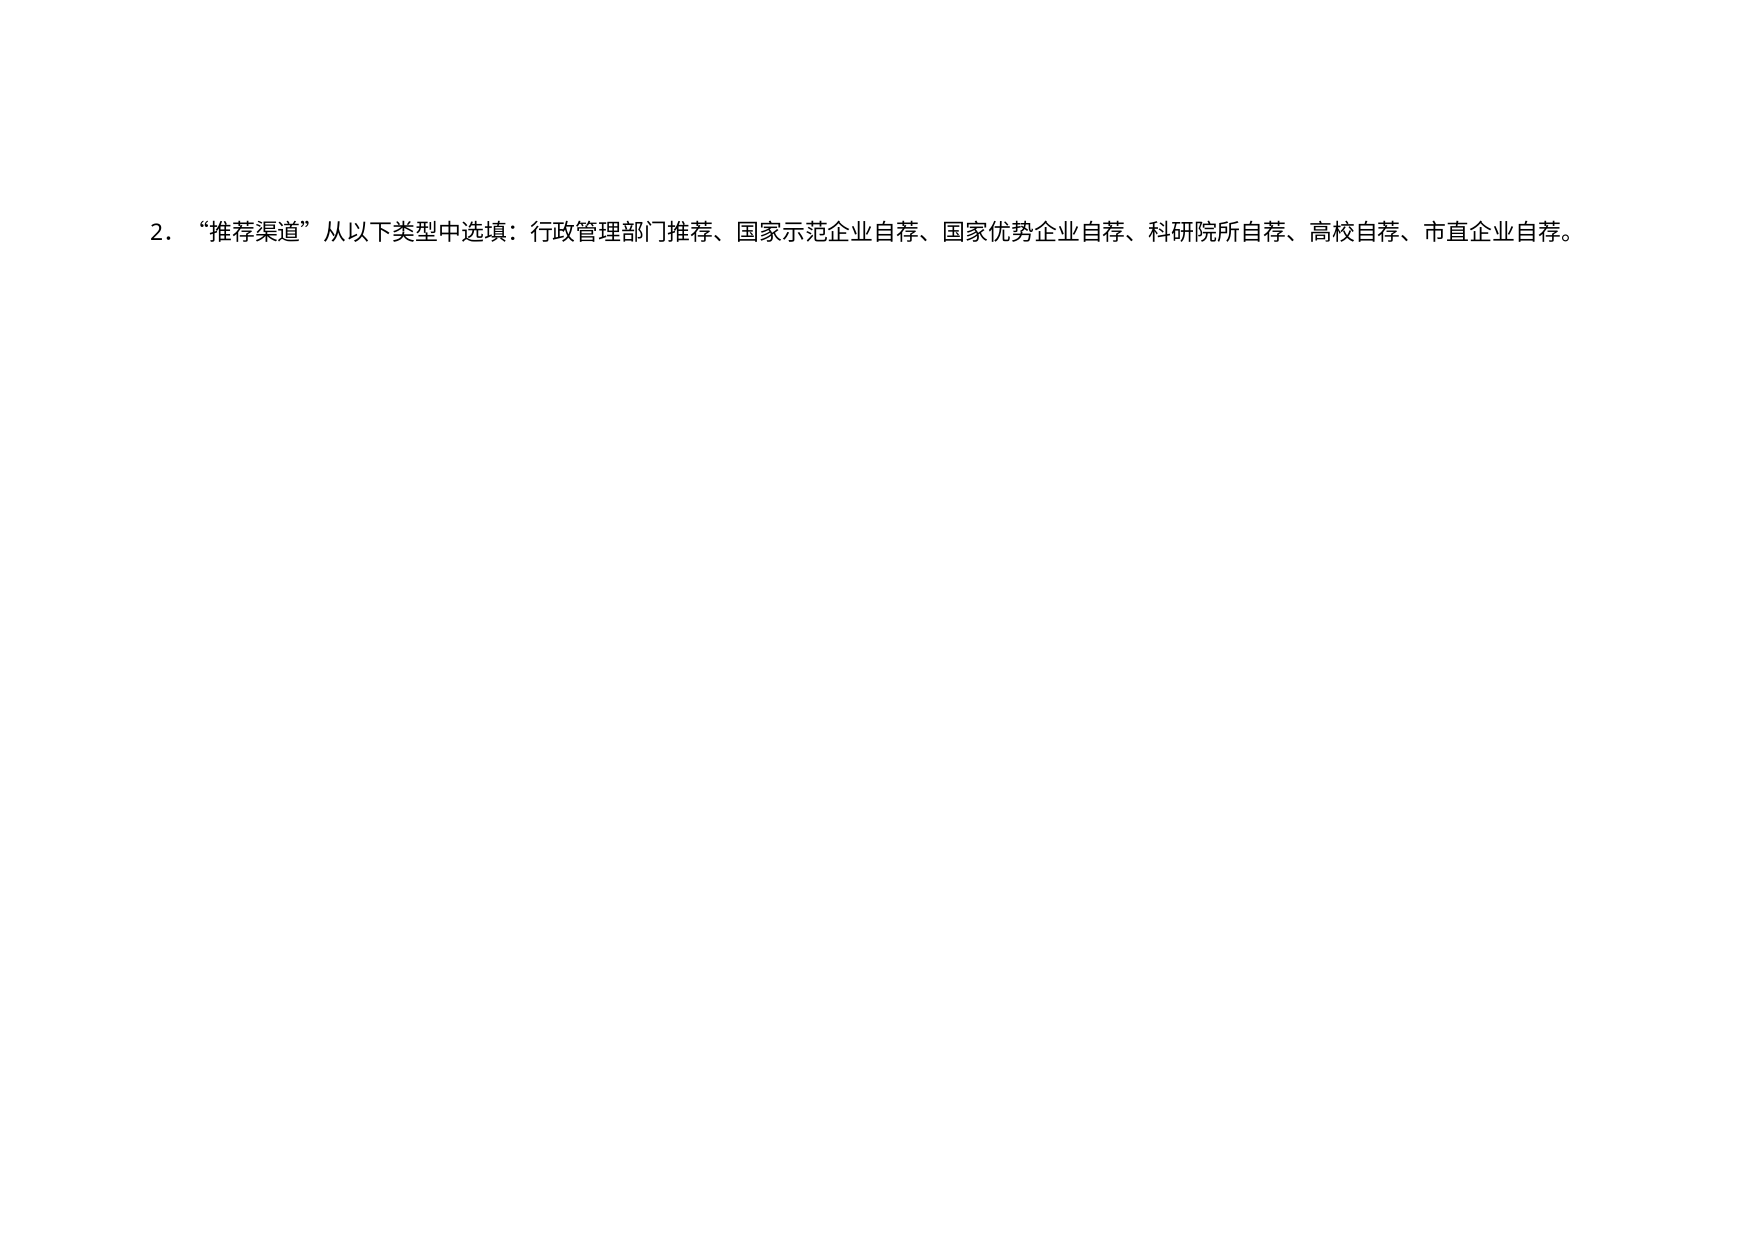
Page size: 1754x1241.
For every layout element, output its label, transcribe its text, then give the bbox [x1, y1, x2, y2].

text 2．“推荐渠道”从以下类型中选填：行政管理部门推荐、国家示范企业自荐、国家优势企业自荐、科研院所自荐、高校自荐、市直企业自荐。 [150, 198, 1604, 263]
